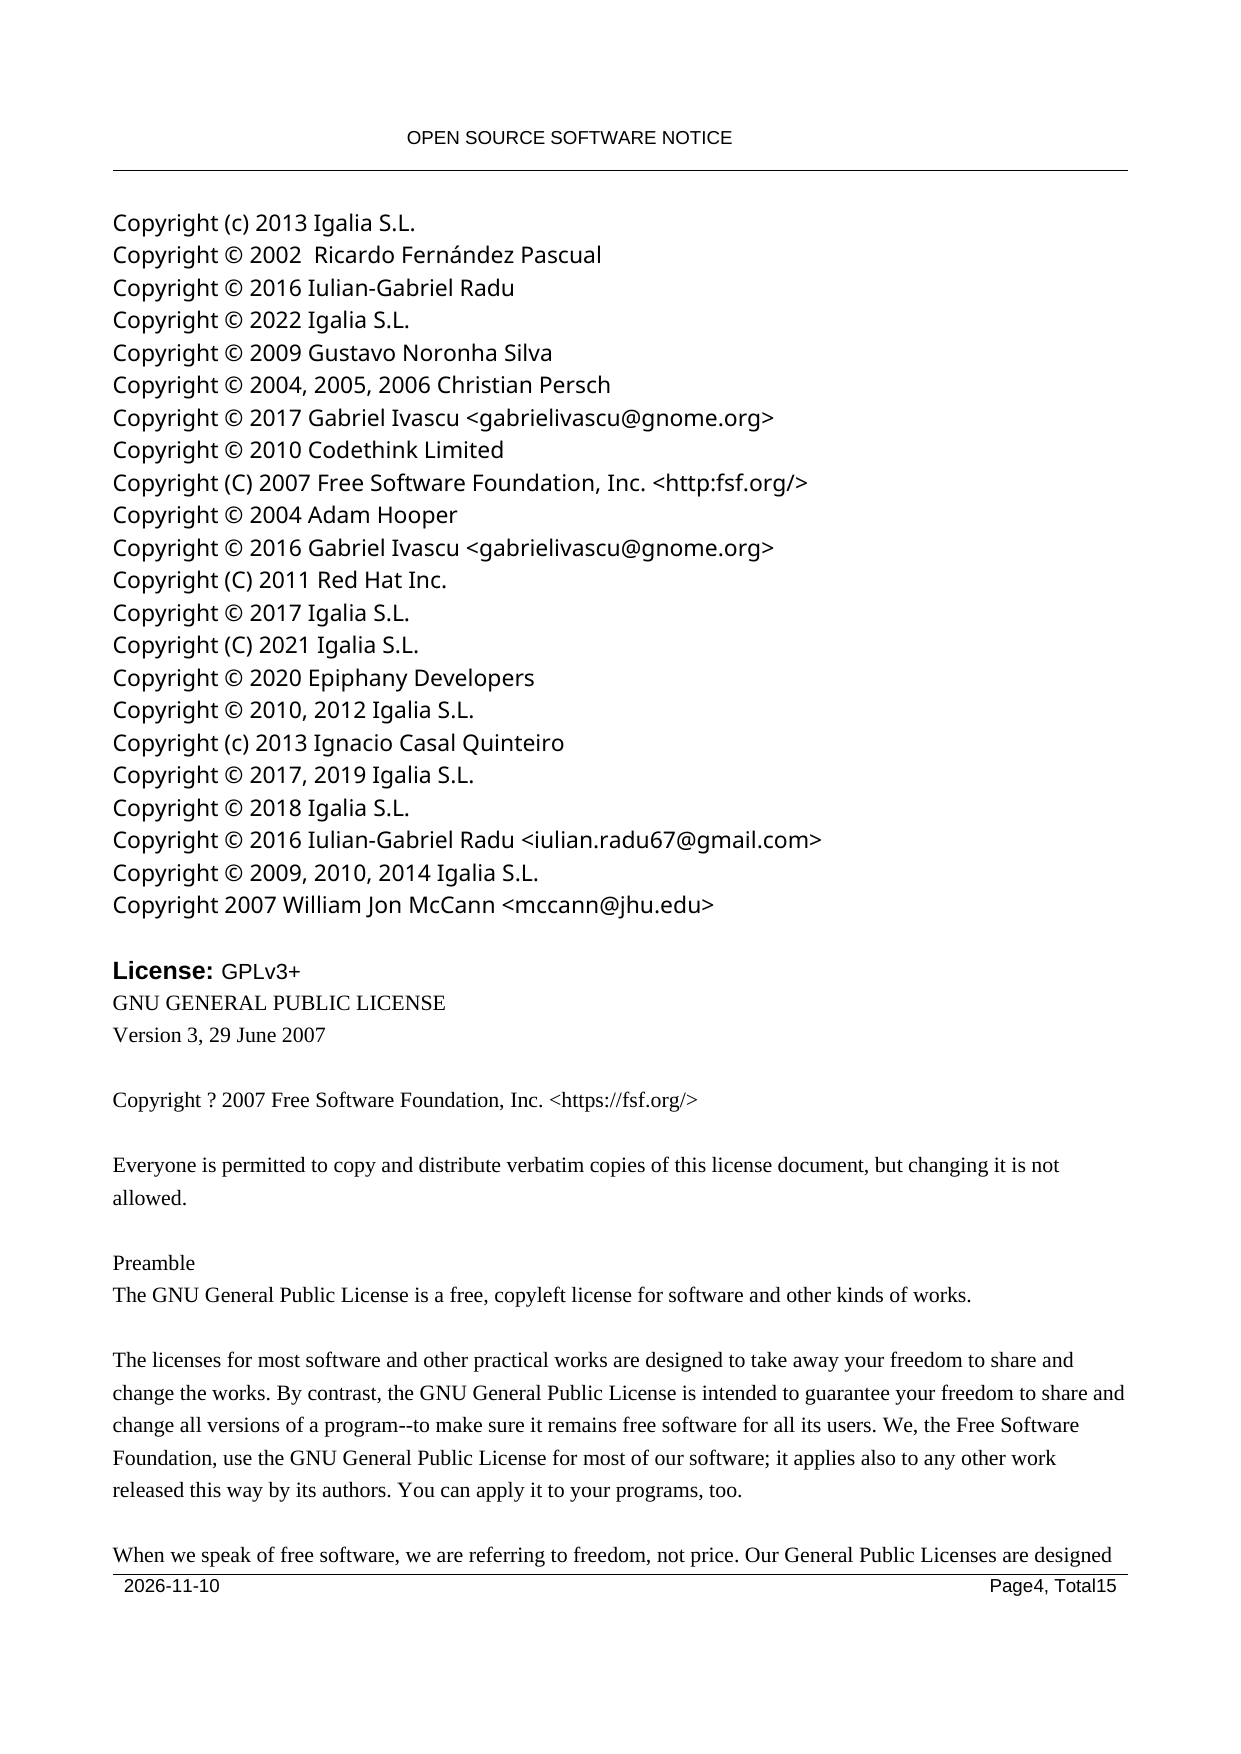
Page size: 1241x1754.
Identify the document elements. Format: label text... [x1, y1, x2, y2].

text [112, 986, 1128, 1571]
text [112, 206, 1128, 954]
text License: GPLv3+ [112, 954, 1128, 986]
